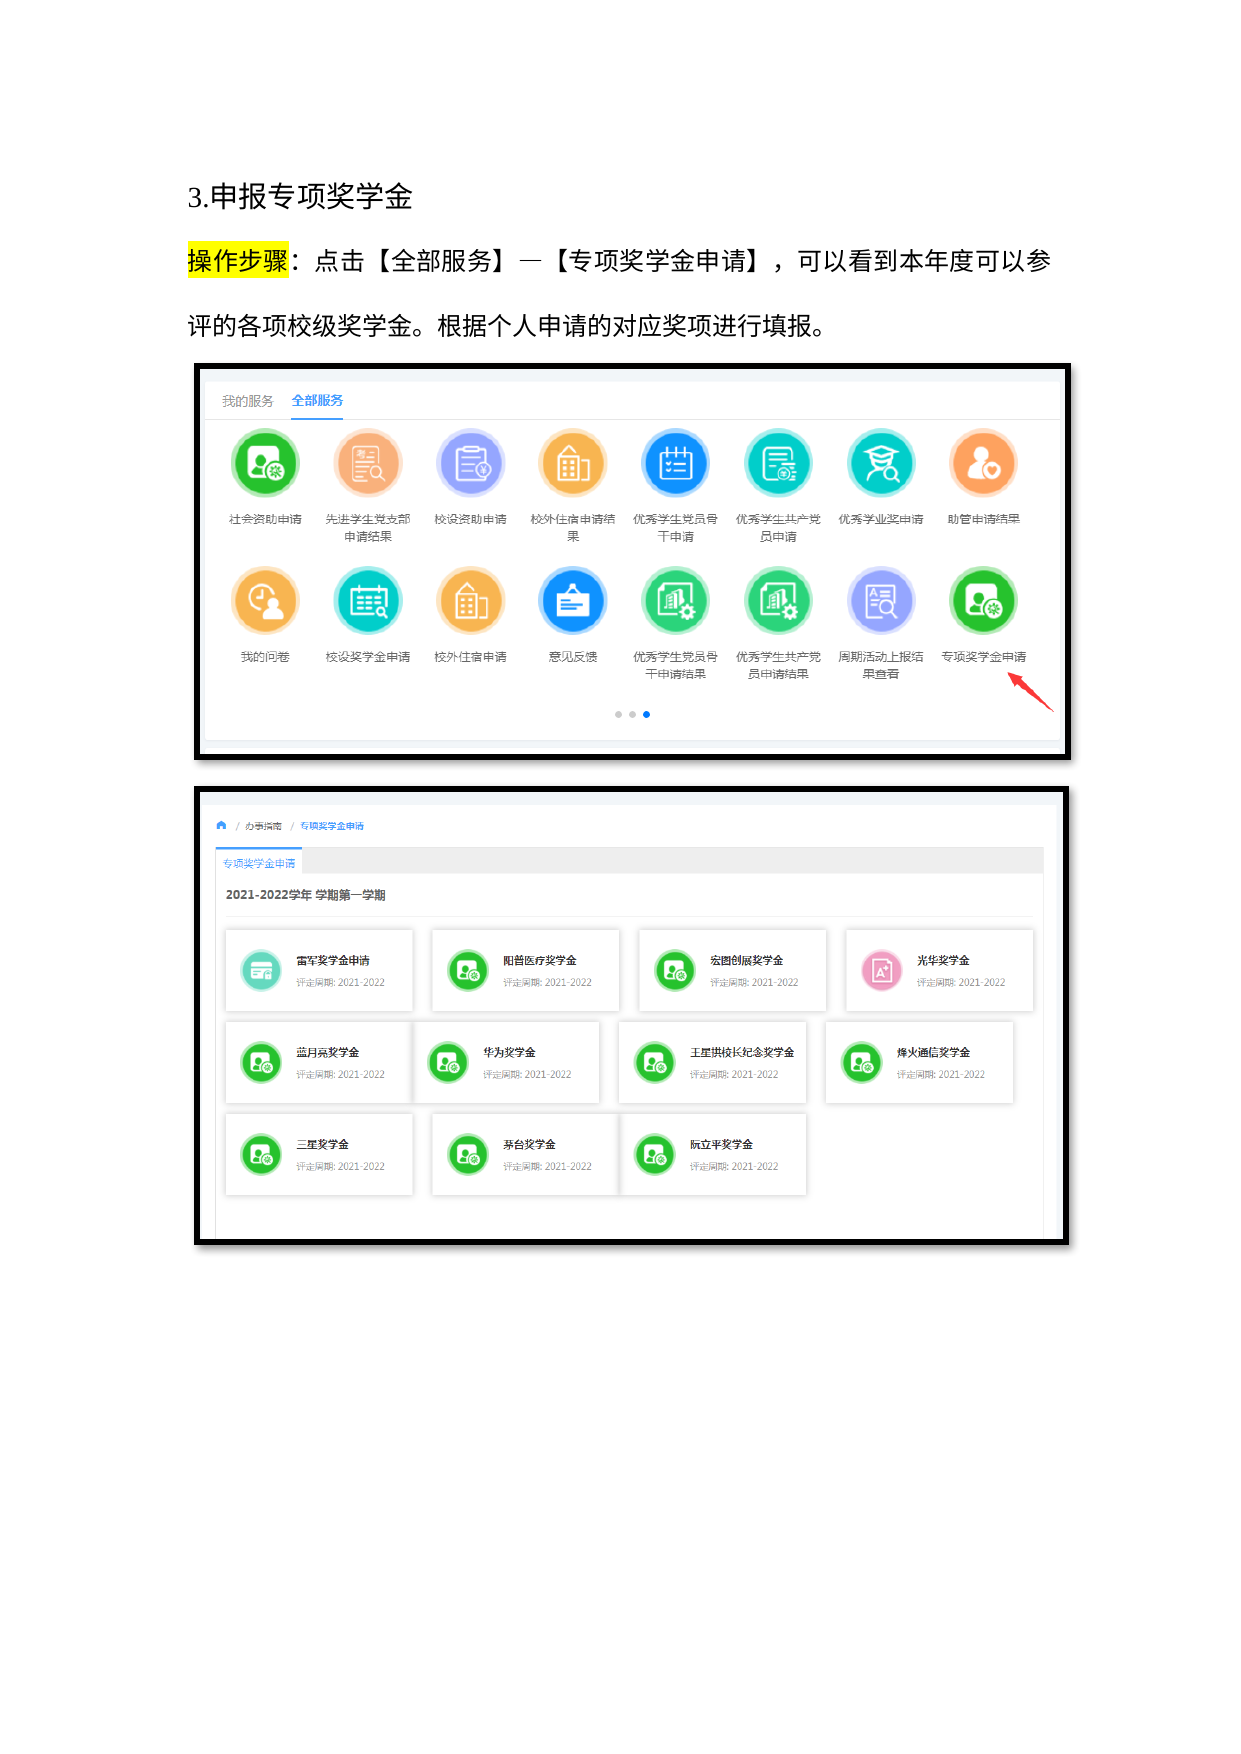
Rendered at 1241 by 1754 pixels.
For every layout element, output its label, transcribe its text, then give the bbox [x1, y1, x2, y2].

text 3.申报专项奖学金 [187, 162, 1053, 227]
picture [200, 369, 1065, 754]
picture [200, 792, 1063, 1239]
text 操作步骤：点击【全部服务】—【专项奖学金申请】，可以看到本年度可以参评的各项校级奖学金。根据个人申请的对应奖项进行填报。 [187, 227, 1053, 357]
